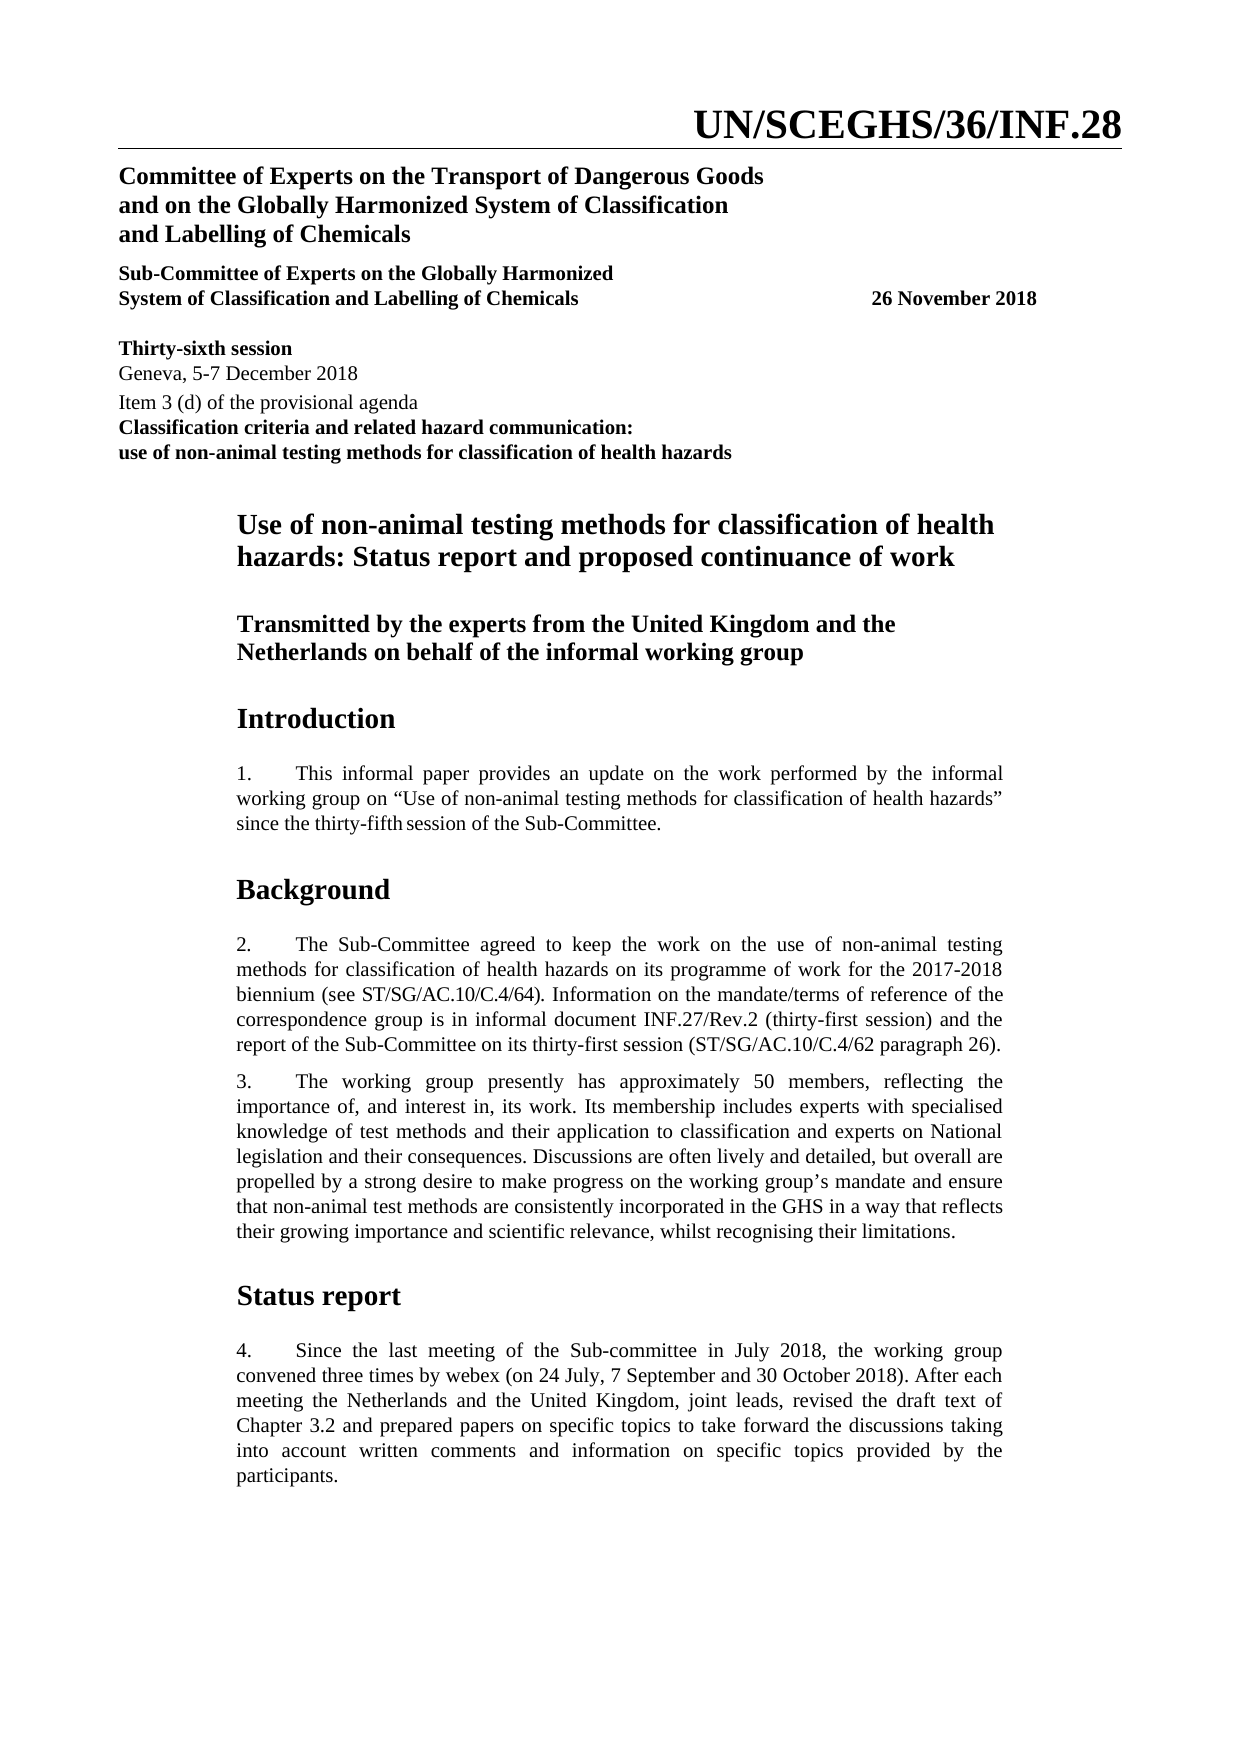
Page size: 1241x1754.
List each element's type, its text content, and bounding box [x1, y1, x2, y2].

text Status report [118, 1281, 1003, 1312]
table_cell Committee of Experts on the Transport of Dangerous Goods and on the Globally Harmonized System of Classification and Labelling of Chemicals Sub-Committee of Experts on the Globally Harmonized System of Classification and Labelling of Chemicals 26 November 2018 Thirty-sixth session Geneva, 5-7 December 2018 Item 3 (d) of the provisional agenda Classification criteria and related hazard communication: use of non-animal testing methods for classification of health hazards [118, 149, 1122, 472]
text Use of non-animal testing methods for classification of health hazards: Status report and proposed continuance of work [118, 472, 1003, 572]
text 3. The working group presently has approximately 50 members, reflecting the importance of, and interest in, its work. Its membership includes experts with specialised knowledge of test methods and their application to classification and experts on National legislation and their consequences. Discussions are often lively and detailed, but overall are propelled by a strong desire to make progress on the working group’s mandate and ensure that non-animal test methods are consistently incorporated in the GHS in a way that reflects their growing importance and scientific relevance, whilst recognising their limitations. [236, 1068, 1004, 1243]
text Introduction [118, 703, 1003, 735]
text 4. Since the last meeting of the Sub-committee in July 2018, the working group convened three times by webex (on 24 July, 7 September and 30 October 2018). After each meeting the Netherlands and the United Kingdom, joint leads, revised the draft text of Chapter 3.2 and prepared papers on specific topics to take forward the discussions taking into account written comments and information on specific topics provided by the participants. [236, 1337, 1004, 1487]
text Background [177, 872, 1122, 906]
text Transmitted by the experts from the United Kingdom and the Netherlands on behalf of the informal working group [118, 610, 1003, 666]
table_header UN/SCEGHS/36/INF.28 [118, 59, 1122, 148]
text 1. This informal paper provides an update on the work performed by the informal working group on “Use of non-animal testing methods for classification of health hazards” since the thirty-fifth session of the Sub-Committee. [236, 760, 1004, 835]
text 2. The Sub-Committee agreed to keep the work on the use of non-animal testing methods for classification of health hazards on its programme of work for the 2017-2018 biennium (see ST/SG/AC.10/C.4/64). Information on the mandate/terms of reference of the correspondence group is in informal document INF.27/Rev.2 (thirty-first session) and the report of the Sub-Committee on its thirty-first session (ST/SG/AC.10/C.4/62 paragraph 26). [236, 931, 1004, 1056]
